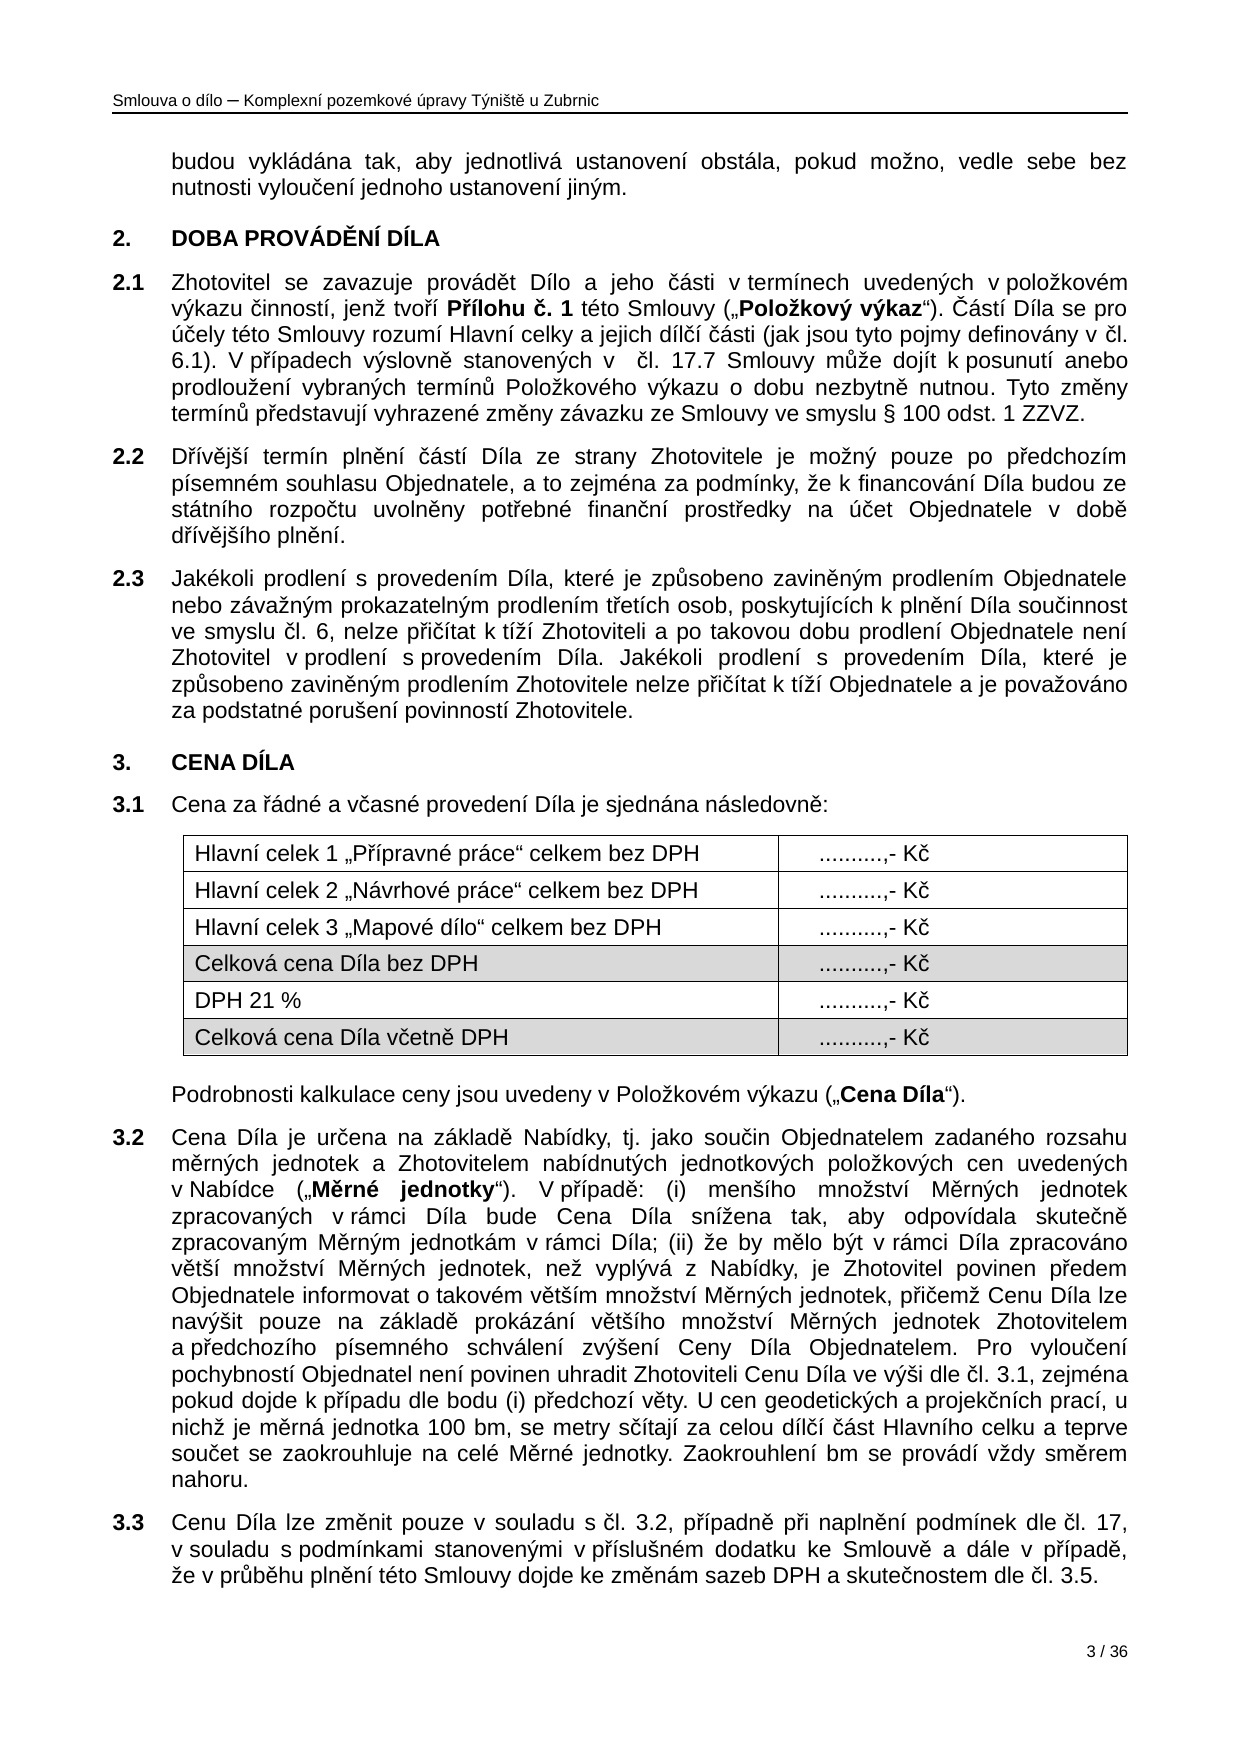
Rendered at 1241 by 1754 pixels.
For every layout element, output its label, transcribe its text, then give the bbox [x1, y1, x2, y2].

table_cell ..........,- Kč [779, 982, 1127, 1018]
table_header ..........,- Kč [779, 836, 1127, 871]
table_cell ..........,- Kč [779, 946, 1127, 981]
text Cenu Díla lze změnit pouze v souladu s čl. 3.2, případně při naplnění podmínek dle čl. 17, v souladu s podmínkami stanovenými v příslušném dodatku ke Smlouvě a dále v případě, že v průběhu plnění této Smlouvy dojde ke změnám sazeb DPH a skutečnostem dle čl. 3.6. [112, 1509, 1128, 1588]
table_cell Hlavní celek 3 „Mapové dílo“ celkem bez DPH [184, 909, 778, 944]
text Zhotovitel se zavazuje provádět Dílo a jeho části v termínech uvedených v položkovém výkazu činností, jenž tvoří Přílohu č. 1 této Smlouvy („Položkový výkaz“). Částí Díla se pro účely této Smlouvy rozumí Hlavní celky a jejich dílčí části (jak jsou tyto pojmy definovány v čl. 6.1). V případech výslovně stanovených v čl. 17.7 Smlouvy může dojít k posunutí anebo prodloužení vybraných termínů Položkového výkazu o dobu nezbytně nutnou. Tyto změny termínů představují vyhrazené změny závazku ze Smlouvy ve smyslu § 100 odst. 1 ZZVZ. [112, 268, 1128, 427]
text Cena za řádné a včasné provedení Díla je sjednána následovně: [112, 791, 1128, 818]
table_cell ..........,- Kč [779, 1019, 1127, 1054]
table_cell Celková cena Díla včetně DPH [184, 1019, 778, 1054]
text Doba PROVÁDĚNÍ díla [112, 225, 1128, 252]
table_header Hlavní celek 1 „Přípravné práce“ celkem bez DPH [184, 836, 778, 871]
table_cell Hlavní celek 2 „Návrhové práce“ celkem bez DPH [184, 872, 778, 908]
table_cell ..........,- Kč [779, 909, 1127, 944]
table_cell Celková cena Díla bez DPH [184, 946, 778, 981]
table_cell ..........,- Kč [779, 872, 1127, 908]
text Dřívější termín plnění částí Díla ze strany Zhotovitele je možný pouze po předchozím písemném souhlasu Objednatele, a to zejména za podmínky, že k financování Díla budou ze státního rozpočtu uvolněny potřebné finanční prostředky na účet Objednatele v době dřívějšího plnění. [112, 443, 1128, 549]
list Podrobnosti kalkulace ceny jsou uvedeny v Položkovém výkazu („Cena Díla“). [171, 1081, 1128, 1107]
text Jakékoli prodlení s provedením Díla, které je způsobeno zaviněným prodlením Objednatele nebo závažným prokazatelným prodlením třetích osob, poskytujících k plnění Díla součinnost ve smyslu čl. 6, nelze přičítat k tíží Zhotoviteli a po takovou dobu prodlení Objednatele není Zhotovitel v prodlení s provedením Díla. Jakékoli prodlení s provedením Díla, které je způsobeno zaviněným prodlením Zhotovitele nelze přičítat k tíží Objednatele a je považováno za podstatné porušení povinností Zhotovitele. [112, 565, 1128, 723]
text Cena díla [112, 748, 1128, 775]
text Cena Díla je určena na základě Nabídky, tj. jako součin Objednatelem zadaného rozsahu měrných jednotek a Zhotovitelem nabídnutých jednotkových položkových cen uvedených v Nabídce („Měrné jednotky“). V případě: (i) menšího množství Měrných jednotek zpracovaných v rámci Díla bude Cena Díla snížena tak, aby odpovídala skutečně zpracovaným Měrným jednotkám v rámci Díla; (ii) že by mělo být v rámci Díla zpracováno větší množství Měrných jednotek, než vyplývá z Nabídky, je Zhotovitel povinen předem Objednatele informovat o takovém větším množství Měrných jednotek, přičemž Cenu Díla lze navýšit pouze na základě prokázání většího množství Měrných jednotek Zhotovitelem a předchozího písemného schválení zvýšení Ceny Díla Objednatelem. Pro vyloučení pochybností Objednatel není povinen uhradit Zhotoviteli Cenu Díla ve výši dle čl. 3.1, zejména pokud dojde k případu dle bodu (i) předchozí věty. U cen geodetických a projekčních prací, u nichž je měrná jednotka 100 bm, se metry sčítají za celou dílčí část Hlavního celku a teprve součet se zaokrouhluje na celé Měrné jednotky. Zaokrouhlení bm se provádí vždy směrem nahoru. [112, 1123, 1128, 1492]
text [112, 148, 1128, 200]
table_cell DPH 21 % [184, 982, 778, 1018]
